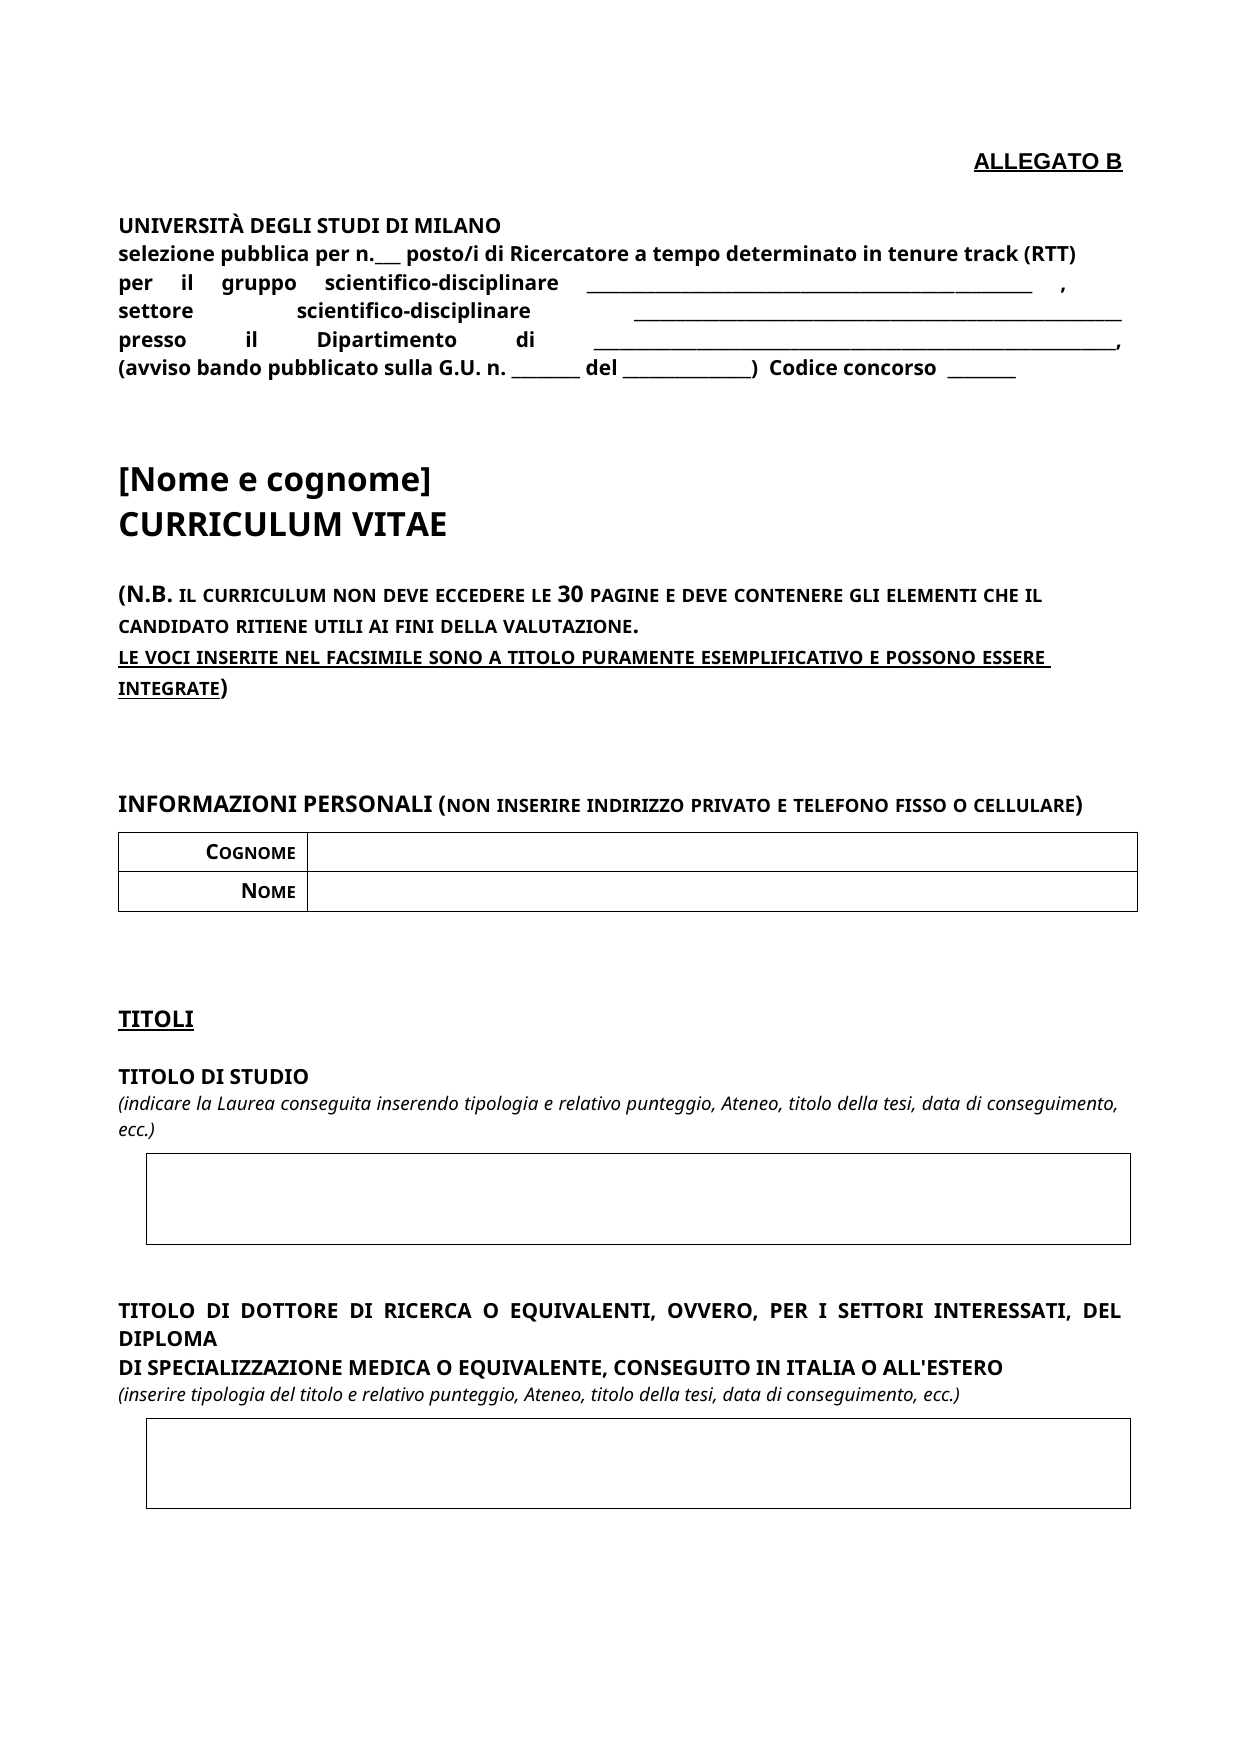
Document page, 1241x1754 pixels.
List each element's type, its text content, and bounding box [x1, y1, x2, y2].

text UNIVERSITÀ DEGLI STUDI DI MILANO [118, 211, 1122, 239]
table_cell [308, 872, 1137, 911]
text (indicare la Laurea conseguita inserendo tipologia e relativo punteggio, Ateneo, titolo della tesi, data di conseguimento, ecc.) [118, 1091, 1122, 1142]
text TITOLO DI DOTTORE DI RICERCA O EQUIVALENTI, OVVERO, PER I SETTORI INTERESSATI, DEL DIPLOMA [118, 1296, 1122, 1353]
table_header Cognome [119, 833, 307, 871]
text per il gruppo scientifico-disciplinare ____________________________________________________ , settore scientifico-disciplinare _________________________________________________________ presso il Dipartimento di _____________________________________________________________, (avviso bando pubblicato sulla G.U. n. ________ del _______________) Codice concorso ________ [118, 268, 1122, 382]
text selezione pubblica per n.___ posto/i di Ricercatore a tempo determinato in tenure track (RTT) [118, 239, 1122, 268]
text [Nome e cognome] [118, 456, 1122, 501]
text DI SPECIALIZZAZIONE MEDICA O EQUIVALENTE, CONSEGUITO IN ITALIA O ALL'ESTERO [118, 1353, 1122, 1381]
text CURRICULUM VITAE [118, 501, 1122, 546]
text TITOLI [118, 1003, 1122, 1034]
table_cell Nome [119, 872, 307, 911]
text TITOLO DI STUDIO [118, 1062, 1122, 1091]
table_header [308, 833, 1137, 871]
text ALLEGATO B [118, 148, 1122, 174]
text (N.B. il curriculum non deve eccedere le 30 pagine e deve contenere gli elementi che il candidato ritiene utili ai fini della valutazione. [118, 578, 1122, 640]
text (inserire tipologia del titolo e relativo punteggio, Ateneo, titolo della tesi, data di conseguimento, ecc.) [118, 1381, 1122, 1407]
text le voci inserite nel facsimile sono a titolo puramente esemplificativo e possono essere integrate) [118, 640, 1122, 703]
text INFORMAZIONI PERSONALI (non inserire indirizzo privato e telefono fisso o cellulare) [118, 788, 1122, 819]
